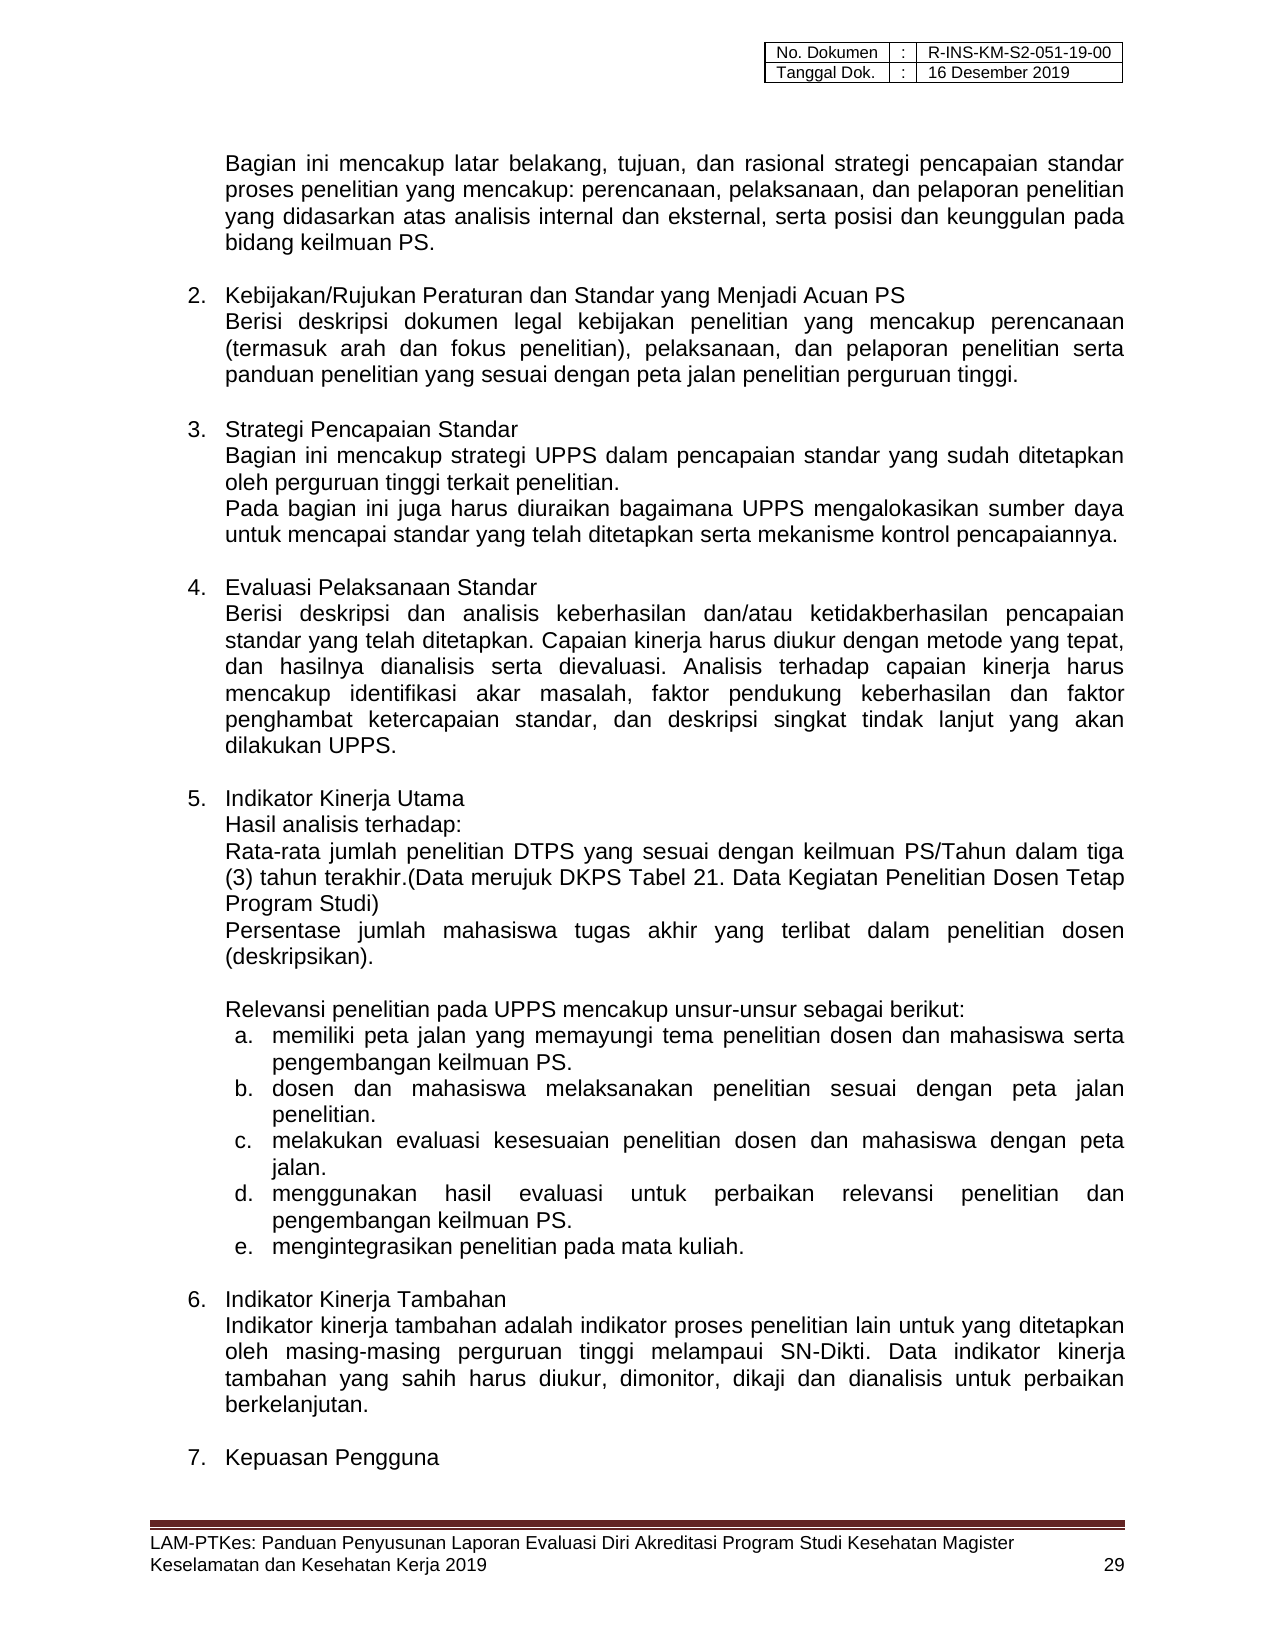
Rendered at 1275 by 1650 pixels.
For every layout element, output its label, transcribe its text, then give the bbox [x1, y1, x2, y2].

text Rata-rata jumlah penelitian DTPS yang sesuai dengan keilmuan PS/Tahun dalam tiga (3) tahun terakhir.(Data merujuk DKPS Tabel 21. Data Kegiatan Penelitian Dosen Tetap Program Studi) [225, 838, 1125, 917]
text Pada bagian ini juga harus diuraikan bagaimana UPPS mengalokasikan sumber daya untuk mencapai standar yang telah ditetapkan serta mekanisme kontrol pencapaiannya. [225, 495, 1125, 548]
list menggunakan hasil evaluasi untuk perbaikan relevansi penelitian dan pengembangan keilmuan PS. [234, 1180, 1125, 1233]
text Hasil analisis terhadap: [225, 811, 1125, 838]
list Indikator Kinerja Utama [187, 785, 1125, 811]
text Berisi deskripsi dan analisis keberhasilan dan/atau ketidakberhasilan pencapaian standar yang telah ditetapkan. Capaian kinerja harus diukur dengan metode yang tepat, dan hasilnya dianalisis serta dievaluasi. Analisis terhadap capaian kinerja harus mencakup identifikasi akar masalah, faktor pendukung keberhasilan dan faktor penghambat ketercapaian standar, dan deskripsi singkat tindak lanjut yang akan dilakukan UPPS. [225, 600, 1125, 758]
list Indikator Kinerja Tambahan [187, 1286, 1125, 1312]
list Strategi Pencapaian Standar [187, 416, 1125, 442]
list memiliki peta jalan yang memayungi tema penelitian dosen dan mahasiswa serta pengembangan keilmuan PS. [234, 1022, 1125, 1075]
text Bagian ini mencakup strategi UPPS dalam pencapaian standar yang sudah ditetapkan oleh perguruan tinggi terkait penelitian. [225, 442, 1125, 495]
text Relevansi penelitian pada UPPS mencakup unsur-unsur sebagai berikut: [225, 996, 1125, 1022]
text Bagian ini mencakup latar belakang, tujuan, dan rasional strategi pencapaian standar proses penelitian yang mencakup: perencanaan, pelaksanaan, dan pelaporan penelitian yang didasarkan atas analisis internal dan eksternal, serta posisi dan keunggulan pada bidang keilmuan PS. [225, 150, 1125, 255]
text Berisi deskripsi dokumen legal kebijakan penelitian yang mencakup perencanaan (termasuk arah dan fokus penelitian), pelaksanaan, dan pelaporan penelitian serta panduan penelitian yang sesuai dengan peta jalan penelitian perguruan tinggi. [225, 308, 1125, 387]
text Persentase jumlah mahasiswa tugas akhir yang terlibat dalam penelitian dosen (deskripsikan). [225, 917, 1125, 969]
list dosen dan mahasiswa melaksanakan penelitian sesuai dengan peta jalan penelitian. [234, 1075, 1125, 1127]
list Kepuasan Pengguna [187, 1444, 1125, 1470]
list melakukan evaluasi kesesuaian penelitian dosen dan mahasiswa dengan peta jalan. [234, 1127, 1125, 1180]
text Indikator kinerja tambahan adalah indikator proses penelitian lain untuk yang ditetapkan oleh masing-masing perguruan tinggi melampaui SN-Dikti. Data indikator kinerja tambahan yang sahih harus diukur, dimonitor, dikaji dan dianalisis untuk perbaikan berkelanjutan. [225, 1312, 1125, 1417]
list Evaluasi Pelaksanaan Standar [187, 574, 1125, 600]
list mengintegrasikan penelitian pada mata kuliah. [234, 1233, 1125, 1259]
list Kebijakan/Rujukan Peraturan dan Standar yang Menjadi Acuan PS [187, 282, 1125, 308]
